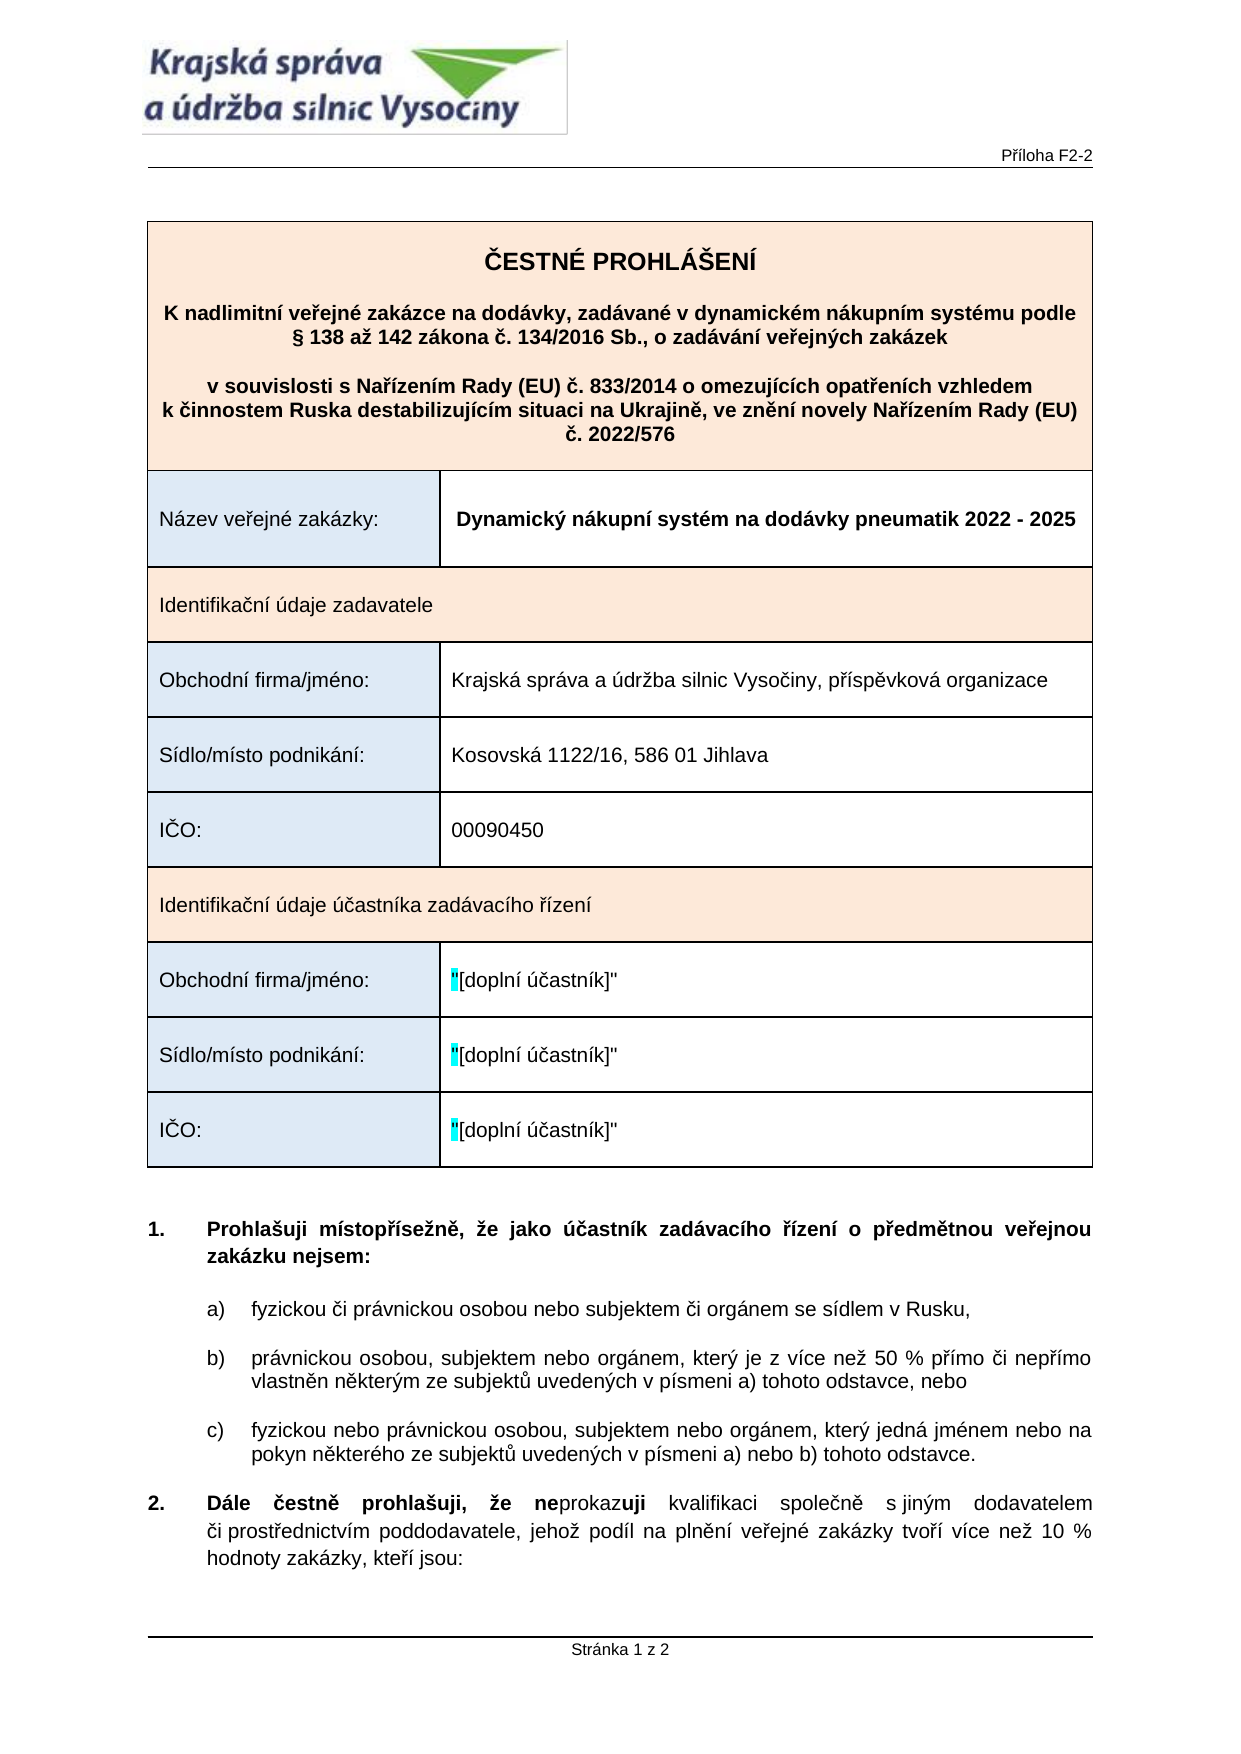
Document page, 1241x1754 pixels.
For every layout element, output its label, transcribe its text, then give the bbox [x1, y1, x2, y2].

table_cell Obchodní firma/jméno: [148, 643, 439, 716]
table_cell Kosovská 1122/16, 586 01 Jihlava [441, 718, 1092, 791]
table_cell IČO: [148, 1093, 439, 1166]
table_cell [441, 1093, 1092, 1166]
table_cell Sídlo/místo podnikání: [148, 1018, 439, 1091]
table_cell Sídlo/místo podnikání: [148, 718, 439, 791]
picture [142, 40, 569, 136]
table_cell [441, 1018, 1092, 1091]
list Dále čestně prohlašuji, že neprokazuji kvalifikaci společně s jiným dodavatelem či prostřednictvím poddodavatele, jehož podíl na plnění veřejné zakázky tvoří více než 10 % hodnoty zakázky, kteří jsou: [148, 1491, 1093, 1570]
table_cell Krajská správa a údržba silnic Vysočiny, příspěvková organizace [441, 643, 1092, 716]
table_cell [441, 943, 1092, 1016]
list fyzickou či právnickou osobou nebo subjektem či orgánem se sídlem v Rusku, [207, 1296, 1093, 1320]
table_cell Název veřejné zakázky: [148, 471, 439, 566]
table_cell 00090450 [441, 793, 1092, 866]
list Prohlašuji místopřísežně, že jako účastník zadávacího řízení o předmětnou veřejnou zakázku nejsem: [148, 1216, 1093, 1268]
table_header ČESTNÉ PROHLÁŠENÍ K nadlimitní veřejné zakázce na dodávky, zadávané v dynamickém nákupním systému podle § 138 až 142 zákona č. 134/2016 Sb., o zadávání veřejných zakázek v souvislosti s Nařízením Rady (EU) č. 833/2014 o omezujících opatřeních vzhledem k činnostem Ruska destabilizujícím situaci na Ukrajině, ve znění novely Nařízením Rady (EU) č. 2022/576 [148, 222, 1092, 470]
table_cell Identifikační údaje účastníka zadávacího řízení [148, 868, 1092, 941]
table_cell Identifikační údaje zadavatele [148, 568, 1092, 641]
table_cell Obchodní firma/jméno: [148, 943, 439, 1016]
table_cell IČO: [148, 793, 439, 866]
table_cell Dynamický nákupní systém na dodávky pneumatik 2022 - 2025 [441, 471, 1092, 566]
